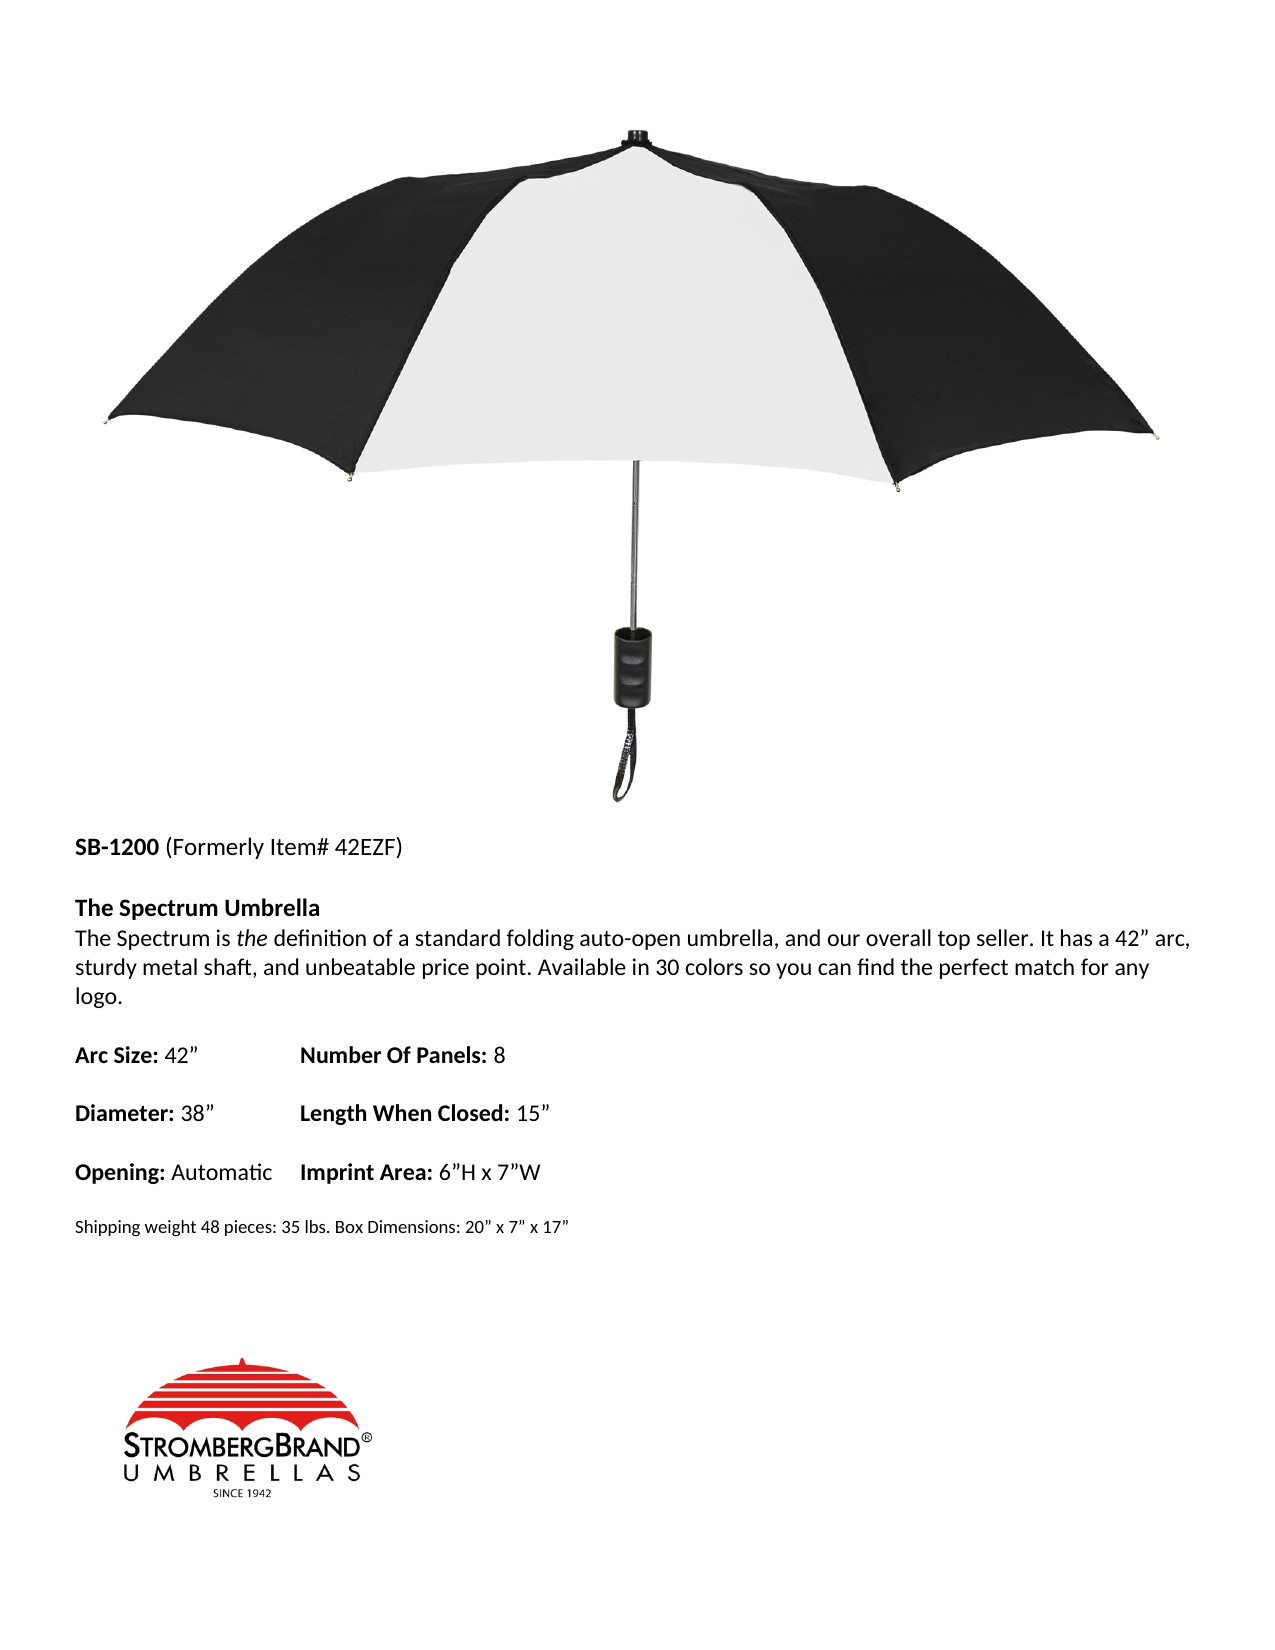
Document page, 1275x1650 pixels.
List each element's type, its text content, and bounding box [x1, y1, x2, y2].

text The Spectrum Umbrella [75, 892, 1200, 923]
picture [75, 75, 1200, 832]
text Shipping weight 48 pieces: 35 lbs. Box Dimensions: 20” x 7” x 17” [75, 1216, 1200, 1238]
text SB-1200 (Formerly Item# 42EZF) [75, 832, 1200, 862]
picture [75, 1307, 418, 1573]
text Opening: Automatic Imprint Area: 6”H x 7”W [75, 1157, 1200, 1186]
text Diameter: 38” Length When Closed: 15” [75, 1098, 1200, 1128]
text Arc Size: 42” Number Of Panels: 8 [75, 1040, 1200, 1069]
text The Spectrum is the definition of a standard folding auto-open umbrella, and our overall top seller. It has a 42” arc, sturdy metal shaft, and unbeatable price point. Available in 30 colors so you can find the perfect match for any logo. [75, 923, 1200, 1011]
